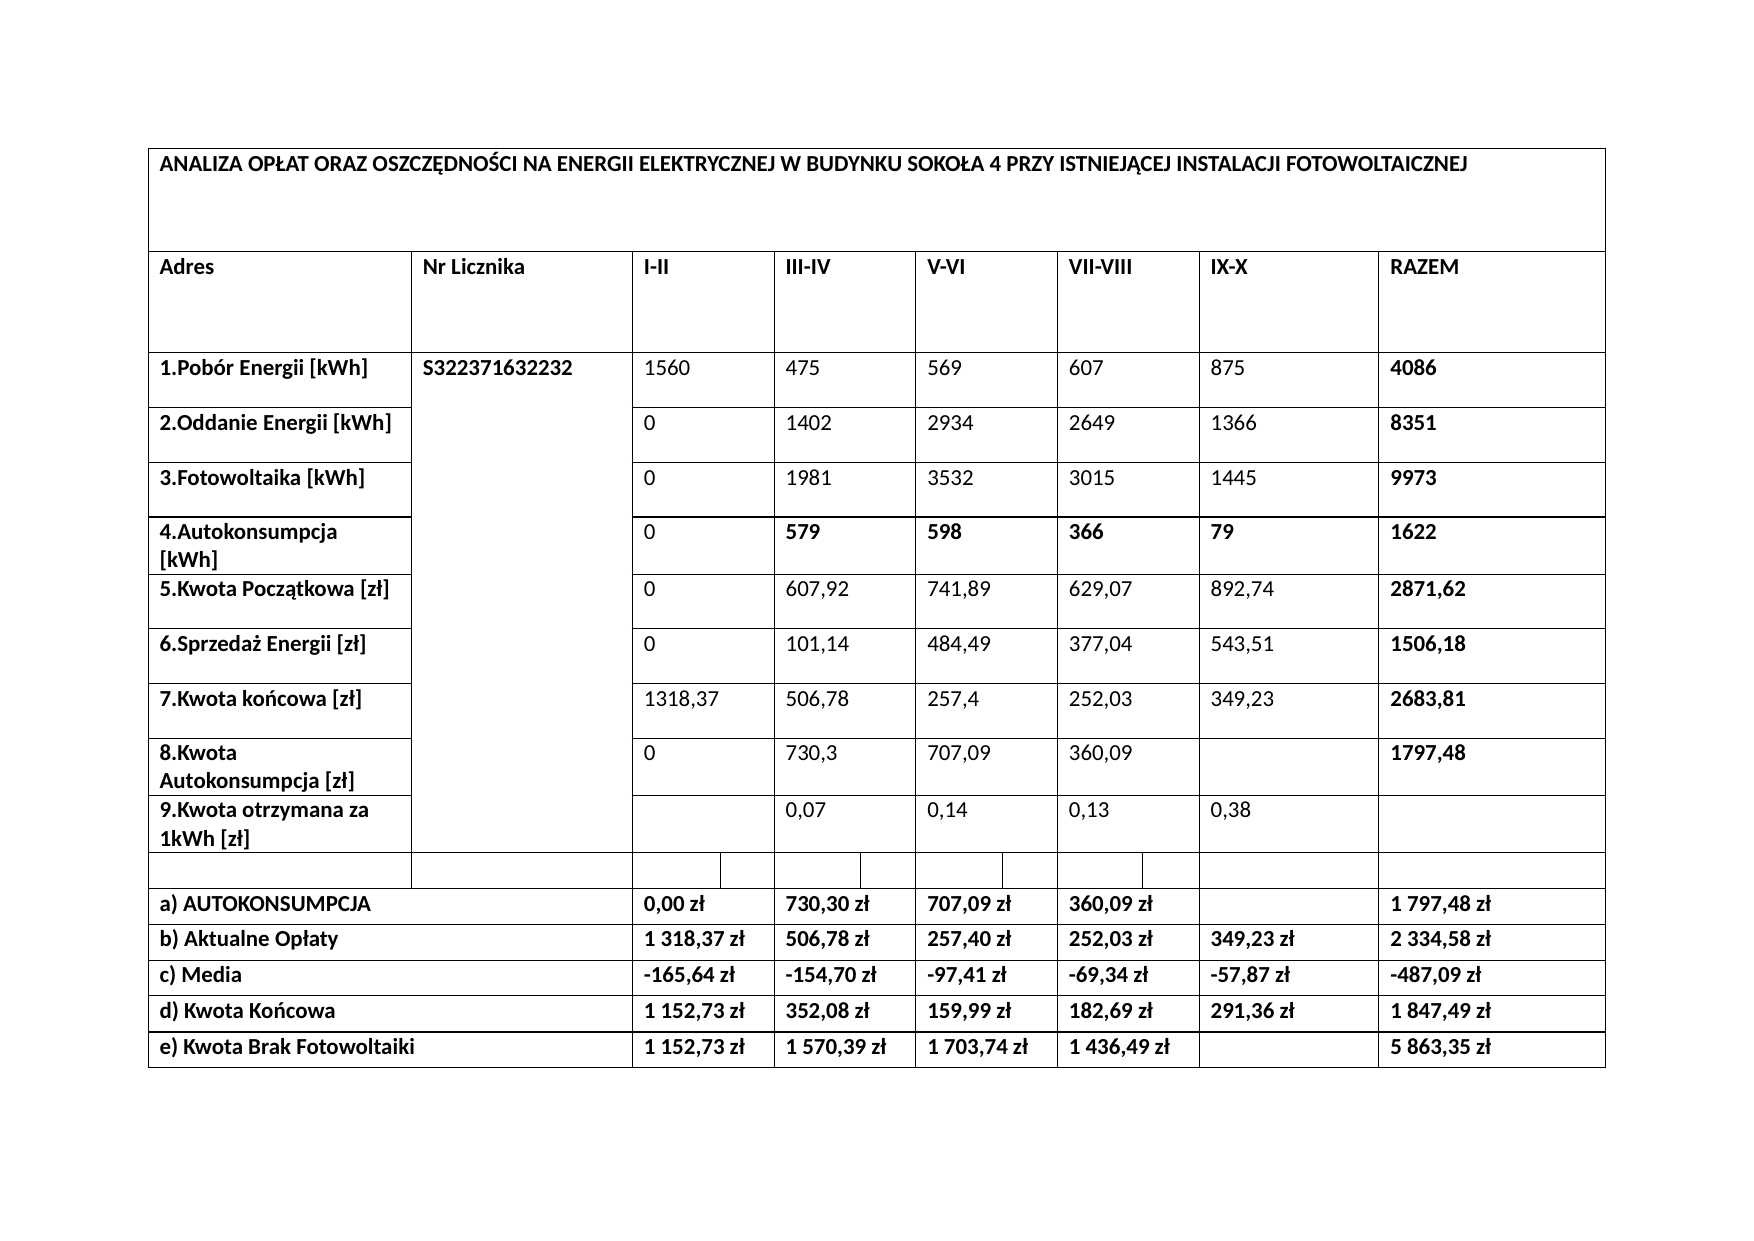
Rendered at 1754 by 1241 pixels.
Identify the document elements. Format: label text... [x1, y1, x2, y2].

table_cell a) AUTOKONSUMPCJA [149, 889, 632, 923]
table_cell 0,07 [775, 796, 915, 852]
table_cell [1200, 1033, 1378, 1067]
table_cell 1 152,73 zł [633, 996, 774, 1031]
table_cell 2 334,58 zł [1379, 925, 1605, 959]
table_cell Adres [149, 252, 411, 352]
table_cell 475 [775, 353, 915, 407]
table_cell 1622 [1379, 518, 1605, 573]
table_cell 7.Kwota końcowa [zł] [149, 684, 411, 737]
table_cell 101,14 [775, 629, 915, 683]
table_cell III-IV [775, 252, 915, 352]
table_cell c) Media [149, 961, 632, 995]
table_cell 3.Fotowoltaika [kWh] [149, 463, 411, 516]
table_cell 366 [1058, 518, 1199, 573]
table_cell 1 703,74 zł [916, 1033, 1057, 1067]
table_cell 1560 [633, 353, 774, 407]
table_cell 5.Kwota Początkowa [zł] [149, 575, 411, 628]
table_cell 741,89 [916, 575, 1057, 628]
table_cell 484,49 [916, 629, 1057, 683]
table_cell RAZEM [1379, 252, 1605, 352]
table_cell [633, 796, 774, 852]
table_cell 707,09 zł [916, 889, 1057, 923]
table_cell 1 847,49 zł [1379, 996, 1605, 1031]
table_cell 9.Kwota otrzymana za 1kWh [zł] [149, 796, 411, 852]
table_cell 360,09 zł [1058, 889, 1199, 923]
table_cell 3532 [916, 463, 1057, 516]
table_cell 730,30 zł [775, 889, 915, 923]
table_cell d) Kwota Końcowa [149, 996, 632, 1031]
table_cell 598 [916, 518, 1057, 573]
table_cell 730,3 [775, 739, 915, 794]
table_cell 0,00 zł [633, 889, 774, 923]
table_cell 2683,81 [1379, 684, 1605, 737]
table_cell 8.Kwota Autokonsumpcja [zł] [149, 739, 411, 794]
table_cell [1003, 853, 1057, 888]
table_cell Nr Licznika [412, 252, 632, 352]
table_cell 257,40 zł [916, 925, 1057, 959]
table_cell 629,07 [1058, 575, 1199, 628]
table_cell 2871,62 [1379, 575, 1605, 628]
table_cell 377,04 [1058, 629, 1199, 683]
table_cell [1200, 853, 1378, 888]
table_cell 9973 [1379, 463, 1605, 516]
table_cell 0,14 [916, 796, 1057, 852]
table_cell 8351 [1379, 408, 1605, 462]
table_cell 1 152,73 zł [633, 1033, 774, 1067]
table_header ANALIZA OPŁAT ORAZ OSZCZĘDNOŚCI NA ENERGII ELEKTRYCZNEJ W BUDYNKU SOKOŁA 4 PRZY ISTNIEJĄCEJ INSTALACJI FOTOWOLTAICZNEJ [149, 149, 1605, 251]
table_cell VII-VIII [1058, 252, 1199, 352]
table_cell [721, 853, 774, 888]
table_cell [149, 853, 411, 888]
table_cell 257,4 [916, 684, 1057, 737]
table_cell 0 [633, 408, 774, 462]
table_cell 875 [1200, 353, 1378, 407]
table_cell -154,70 zł [775, 961, 915, 995]
table_cell V-VI [916, 252, 1057, 352]
table_cell 506,78 [775, 684, 915, 737]
table_cell 2.Oddanie Energii [kWh] [149, 408, 411, 462]
table_cell -57,87 zł [1200, 961, 1378, 995]
table_cell 1981 [775, 463, 915, 516]
table_cell [633, 853, 720, 888]
table_cell 6.Sprzedaż Energii [zł] [149, 629, 411, 683]
table_cell 79 [1200, 518, 1378, 573]
table_cell 0 [633, 463, 774, 516]
table_cell 607 [1058, 353, 1199, 407]
table_cell 4086 [1379, 353, 1605, 407]
table_cell 349,23 [1200, 684, 1378, 737]
table_cell [916, 853, 1002, 888]
table_cell -165,64 zł [633, 961, 774, 995]
table_cell 0 [633, 575, 774, 628]
table_cell 2934 [916, 408, 1057, 462]
table_cell [1143, 853, 1199, 888]
table_cell [1200, 889, 1378, 923]
table_cell -97,41 zł [916, 961, 1057, 995]
table_cell 5 863,35 zł [1379, 1033, 1605, 1067]
table_cell [775, 853, 860, 888]
table_cell [1379, 796, 1605, 852]
table_cell 0 [633, 739, 774, 794]
table_cell 1445 [1200, 463, 1378, 516]
table_cell IX-X [1200, 252, 1378, 352]
table_cell 607,92 [775, 575, 915, 628]
table_cell [1058, 853, 1142, 888]
table_cell 892,74 [1200, 575, 1378, 628]
table_cell S322371632232 [412, 353, 632, 852]
table_cell 1 570,39 zł [775, 1033, 915, 1067]
table_cell 252,03 zł [1058, 925, 1199, 959]
table_cell 579 [775, 518, 915, 573]
table_cell -487,09 zł [1379, 961, 1605, 995]
table_cell 543,51 [1200, 629, 1378, 683]
table_cell 1 797,48 zł [1379, 889, 1605, 923]
table_cell 352,08 zł [775, 996, 915, 1031]
table_cell 506,78 zł [775, 925, 915, 959]
table_cell 4.Autokonsumpcja [kWh] [149, 518, 411, 573]
table_cell 1366 [1200, 408, 1378, 462]
table_cell [861, 853, 915, 888]
table_cell 291,36 zł [1200, 996, 1378, 1031]
table_cell 0,13 [1058, 796, 1199, 852]
table_cell 3015 [1058, 463, 1199, 516]
table_cell 2649 [1058, 408, 1199, 462]
table_cell -69,34 zł [1058, 961, 1199, 995]
table_cell 0 [633, 629, 774, 683]
table_cell 182,69 zł [1058, 996, 1199, 1031]
table_cell [1379, 853, 1605, 888]
table_cell [412, 853, 632, 888]
table_cell 1506,18 [1379, 629, 1605, 683]
table_cell 707,09 [916, 739, 1057, 794]
table_cell e) Kwota Brak Fotowoltaiki [149, 1033, 632, 1067]
table_cell 1318,37 [633, 684, 774, 737]
table_cell 1.Pobór Energii [kWh] [149, 353, 411, 407]
table_cell 1 436,49 zł [1058, 1033, 1199, 1067]
table_cell 349,23 zł [1200, 925, 1378, 959]
table_cell 0,38 [1200, 796, 1378, 852]
table_cell [1200, 739, 1378, 794]
table_cell 1797,48 [1379, 739, 1605, 794]
table_cell 0 [633, 518, 774, 573]
table_cell 159,99 zł [916, 996, 1057, 1031]
table_cell 1 318,37 zł [633, 925, 774, 959]
table_cell 360,09 [1058, 739, 1199, 794]
table_cell 252,03 [1058, 684, 1199, 737]
table_cell b) Aktualne Opłaty [149, 925, 632, 959]
table_cell I-II [633, 252, 774, 352]
table_cell 1402 [775, 408, 915, 462]
table_cell 569 [916, 353, 1057, 407]
